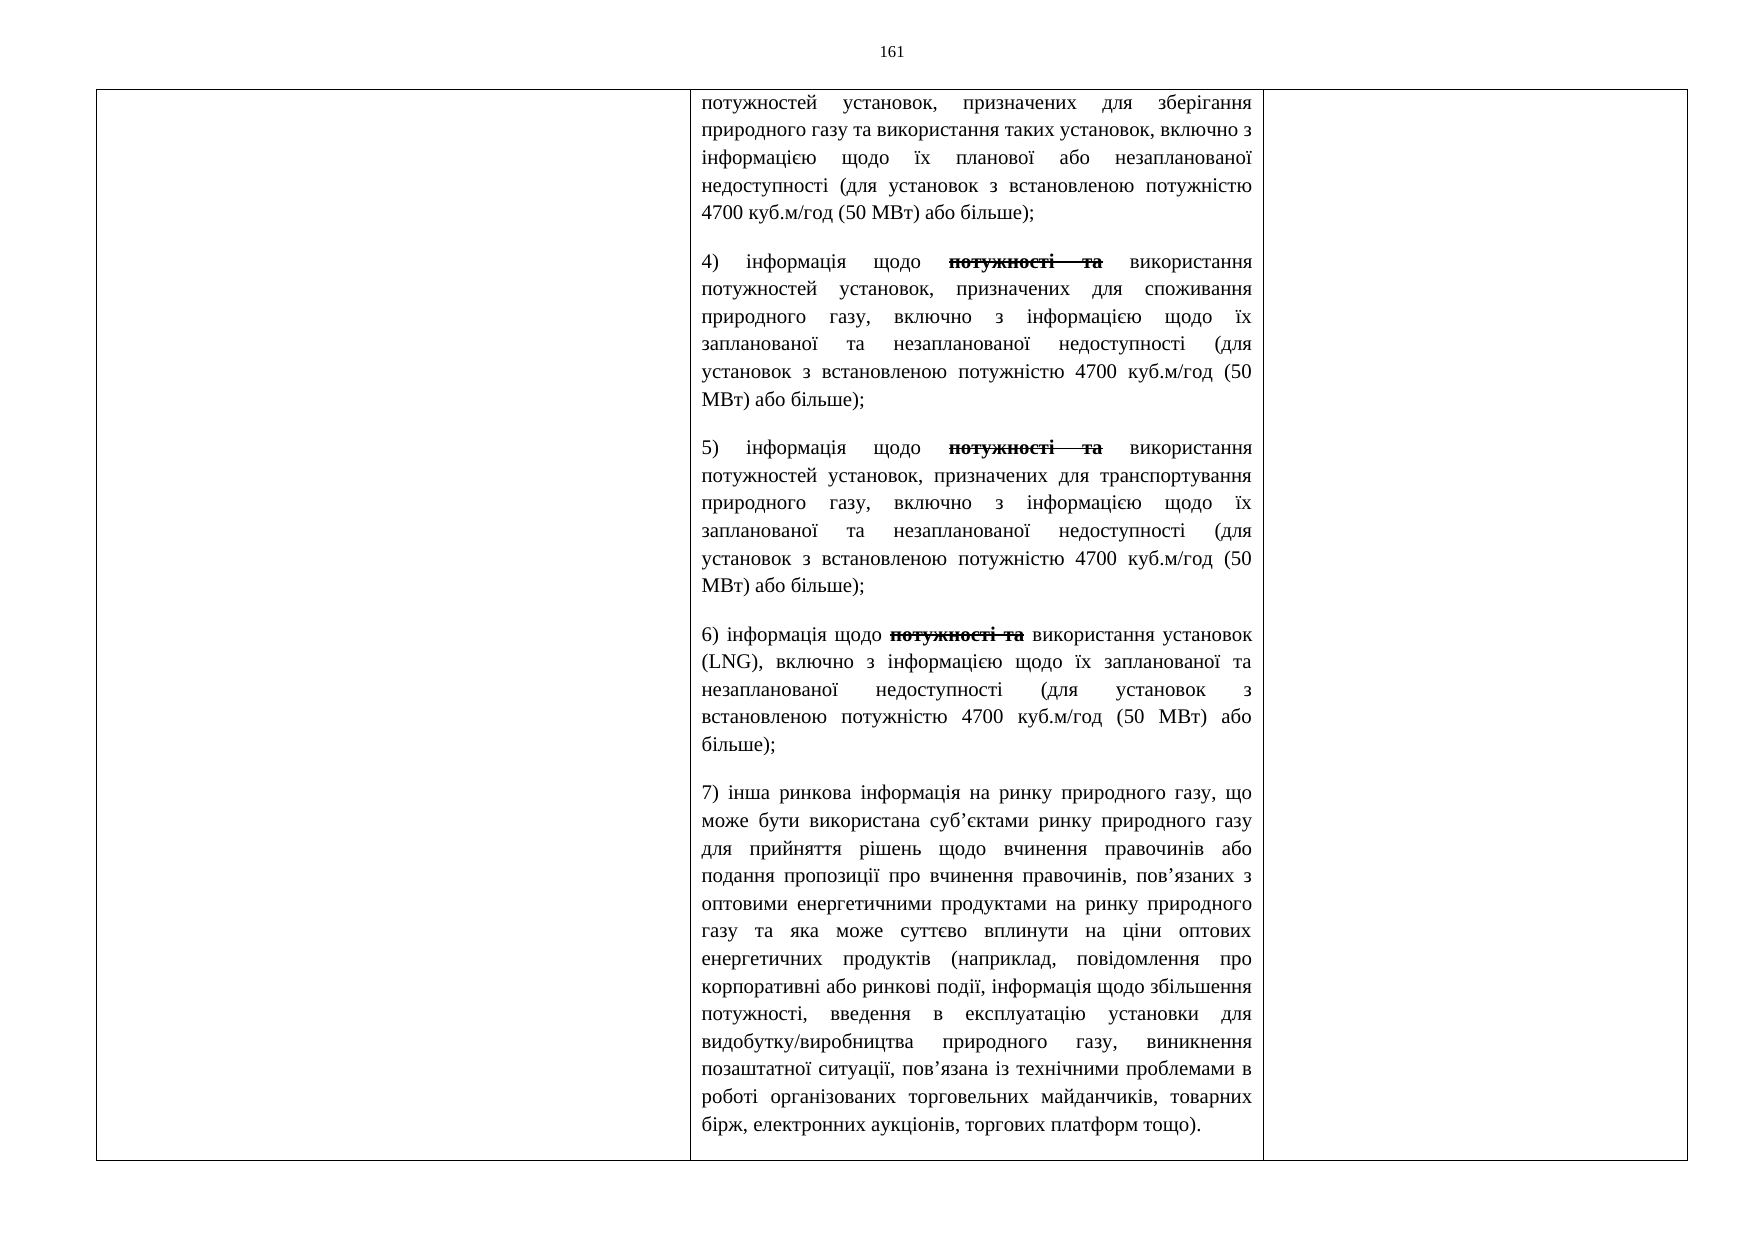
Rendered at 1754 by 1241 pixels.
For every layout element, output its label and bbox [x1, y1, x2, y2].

table_cell [97, 90, 690, 1160]
table_cell [691, 90, 1263, 1160]
table_cell [1264, 90, 1687, 1160]
